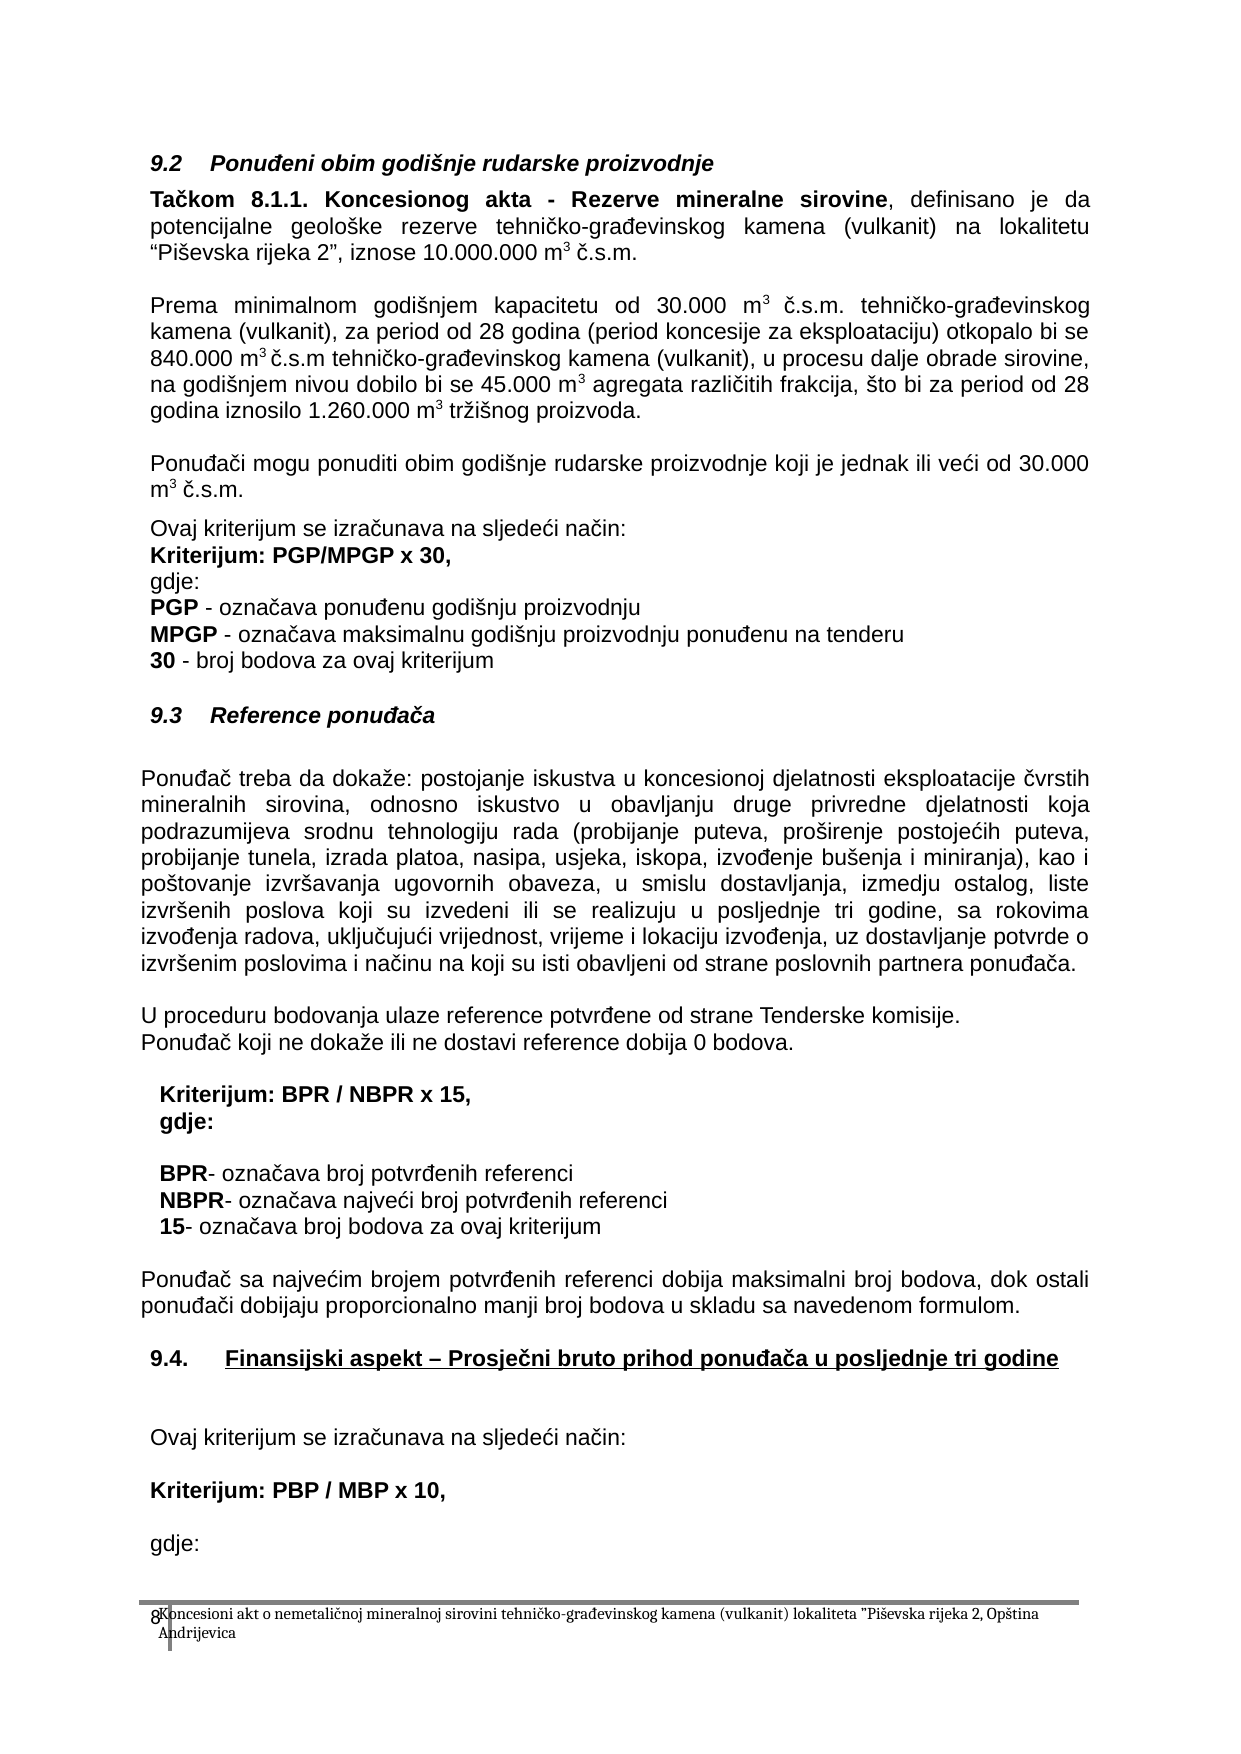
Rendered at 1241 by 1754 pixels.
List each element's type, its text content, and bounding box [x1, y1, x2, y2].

text Kriterijum: BPR / NBPR x 15, [141, 1081, 1090, 1108]
text gdje: [150, 1529, 1090, 1556]
text 30 - broj bodova za ovaj kriterijum [150, 647, 1090, 673]
text gdje: [150, 568, 1090, 594]
text Ponuđači mogu ponuditi obim godišnje rudarske proizvodnje koji je jednak ili veći od 30.000 m3 č.s.m. [150, 450, 1090, 503]
subtitle Reference ponuđača [150, 702, 1090, 728]
text MPGP - označava maksimalnu godišnju proizvodnju ponuđenu na tenderu [150, 621, 1090, 647]
text Tačkom 8.1.1. Koncesionog akta - Rezerve mineralne sirovine, definisano je da potencijalne geološke rezerve tehničko-građevinskog kamena (vulkanit) na lokalitetu “Piševska rijeka 2”, iznose 10.000.000 m3 č.s.m. [150, 186, 1090, 266]
text Ponuđač koji ne dokaže ili ne dostavi reference dobija 0 bodova. [141, 1028, 1090, 1055]
list Finansijski aspekt – Prosječni bruto prihod ponuđača u posljednje tri godine [150, 1345, 1090, 1371]
text Ovaj kriterijum se izračunava na sljedeći način: [150, 1424, 1090, 1451]
text NBPR- označava najveći broj potvrđenih referenci [141, 1187, 1090, 1213]
subtitle Ponuđeni obim godišnje rudarske proizvodnje [150, 150, 1090, 176]
text PGP - označava ponuđenu godišnju proizvodnju [150, 594, 1090, 621]
text 15- označava broj bodova za ovaj kriterijum [141, 1213, 1090, 1239]
text Prema minimalnom godišnjem kapacitetu od 30.000 m3 č.s.m. tehničko-građevinskog kamena (vulkanit), za period od 28 godina (period koncesije za eksploataciju) otkopalo bi se 840.000 m3 č.s.m tehničko-građevinskog kamena (vulkanit), u procesu dalje obrade sirovine, na godišnjem nivou dobilo bi se 45.000 m3 agregata različitih frakcija, što bi za period od 28 godina iznosilo 1.260.000 m3 tržišnog proizvoda. [150, 292, 1090, 424]
text gdje: [141, 1108, 1090, 1134]
text Kriterijum: PBP / MBP x 10, [150, 1477, 1090, 1503]
text BPR- označava broj potvrđenih referenci [141, 1160, 1090, 1187]
text Ponuđač sa najvećim brojem potvrđenih referenci dobija maksimalni broj bodova, dok ostali ponuđači dobijaju proporcionalno manji broj bodova u skladu sa navedenom formulom. [141, 1266, 1090, 1318]
text Kriterijum: PGP/MPGP x 30, [150, 542, 1090, 568]
text Ponuđač treba da dokaže: postojanje iskustva u koncesionoj djelatnosti eksploatacije čvrstih mineralnih sirovina, odnosno iskustvo u obavljanju druge privredne djelatnosti koja podrazumijeva srodnu tehnologiju rada (probijanje puteva, proširenje postojećih puteva, probijanje tunela, izrada platoa, nasipa, usjeka, iskopa, izvođenje bušenja i miniranja), kao i poštovanje izvršavanja ugovornih obaveza, u smislu dostavljanja, izmedju ostalog, liste izvršenih poslova koji su izvedeni ili se realizuju u posljednje tri godine, sa rokovima izvođenja radova, uključujući vrijednost, vrijeme i lokaciju izvođenja, uz dostavljanje potvrde o izvršenim poslovima i načinu na koji su isti obavljeni od strane poslovnih partnera ponuđača. [141, 765, 1090, 976]
text Ovaj kriterijum se izračunava na sljedeći način: [150, 515, 1090, 542]
text U proceduru bodovanja ulaze reference potvrđene od strane Tenderske komisije. [141, 1002, 1090, 1028]
